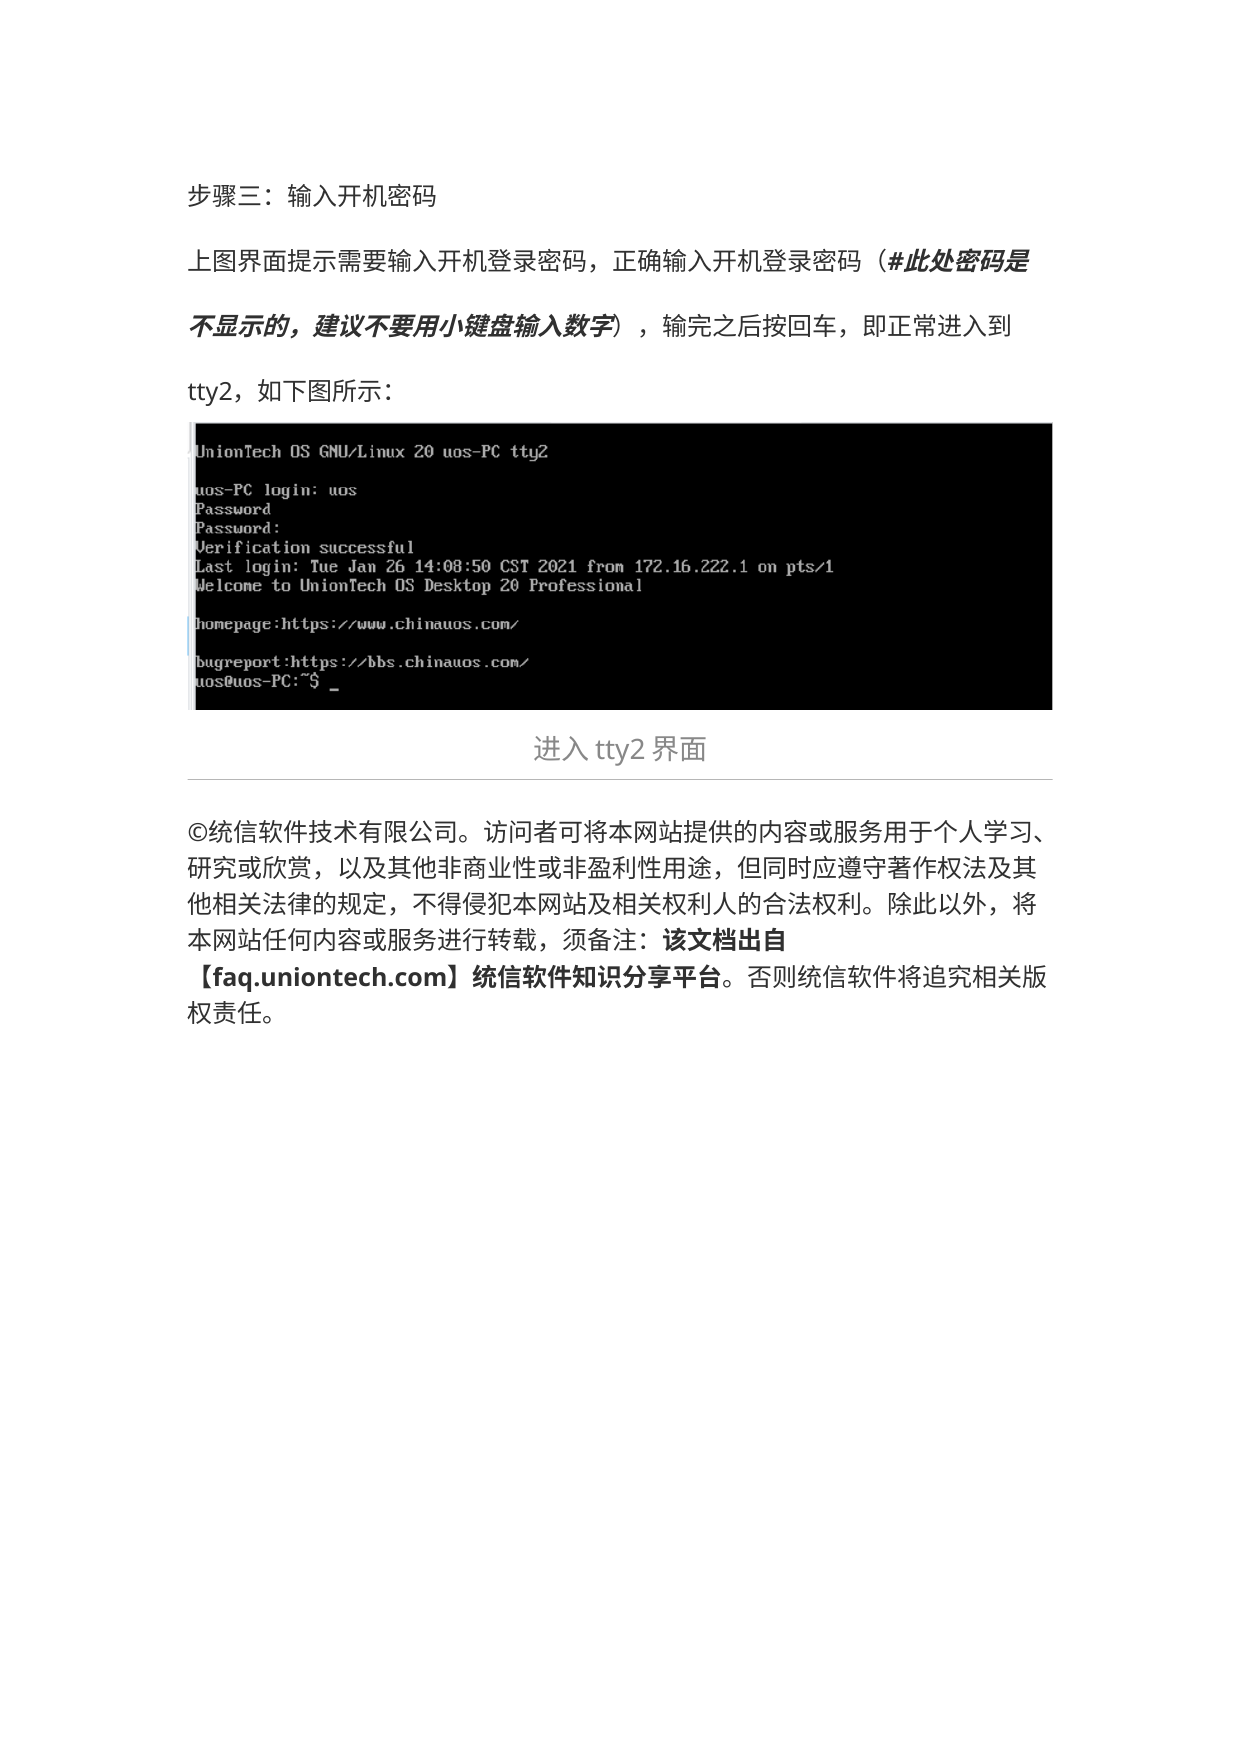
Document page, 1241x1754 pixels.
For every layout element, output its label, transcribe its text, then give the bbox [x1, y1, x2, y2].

picture [187, 422, 1053, 710]
text ©统信软件技术有限公司。访问者可将本网站提供的内容或服务用于个人学习、研究或欣赏，以及其他非商业性或非盈利性用途，但同时应遵守著作权法及其他相关法律的规定，不得侵犯本网站及相关权利人的合法权利。除此以外，将本网站任何内容或服务进行转载，须备注：该文档出自【faq.uniontech.com】统信软件知识分享平台。否则统信软件将追究相关版权责任。 [187, 812, 1053, 1029]
text 步骤三：输入开机密码 [187, 162, 1053, 227]
text 进入tty2界面 [187, 714, 1053, 779]
text 上图界面提示需要输入开机登录密码，正确输入开机登录密码（#此处密码是不显示的，建议不要用小键盘输入数字），输完之后按回车，即正常进入到tty2，如下图所示： [187, 227, 1053, 422]
